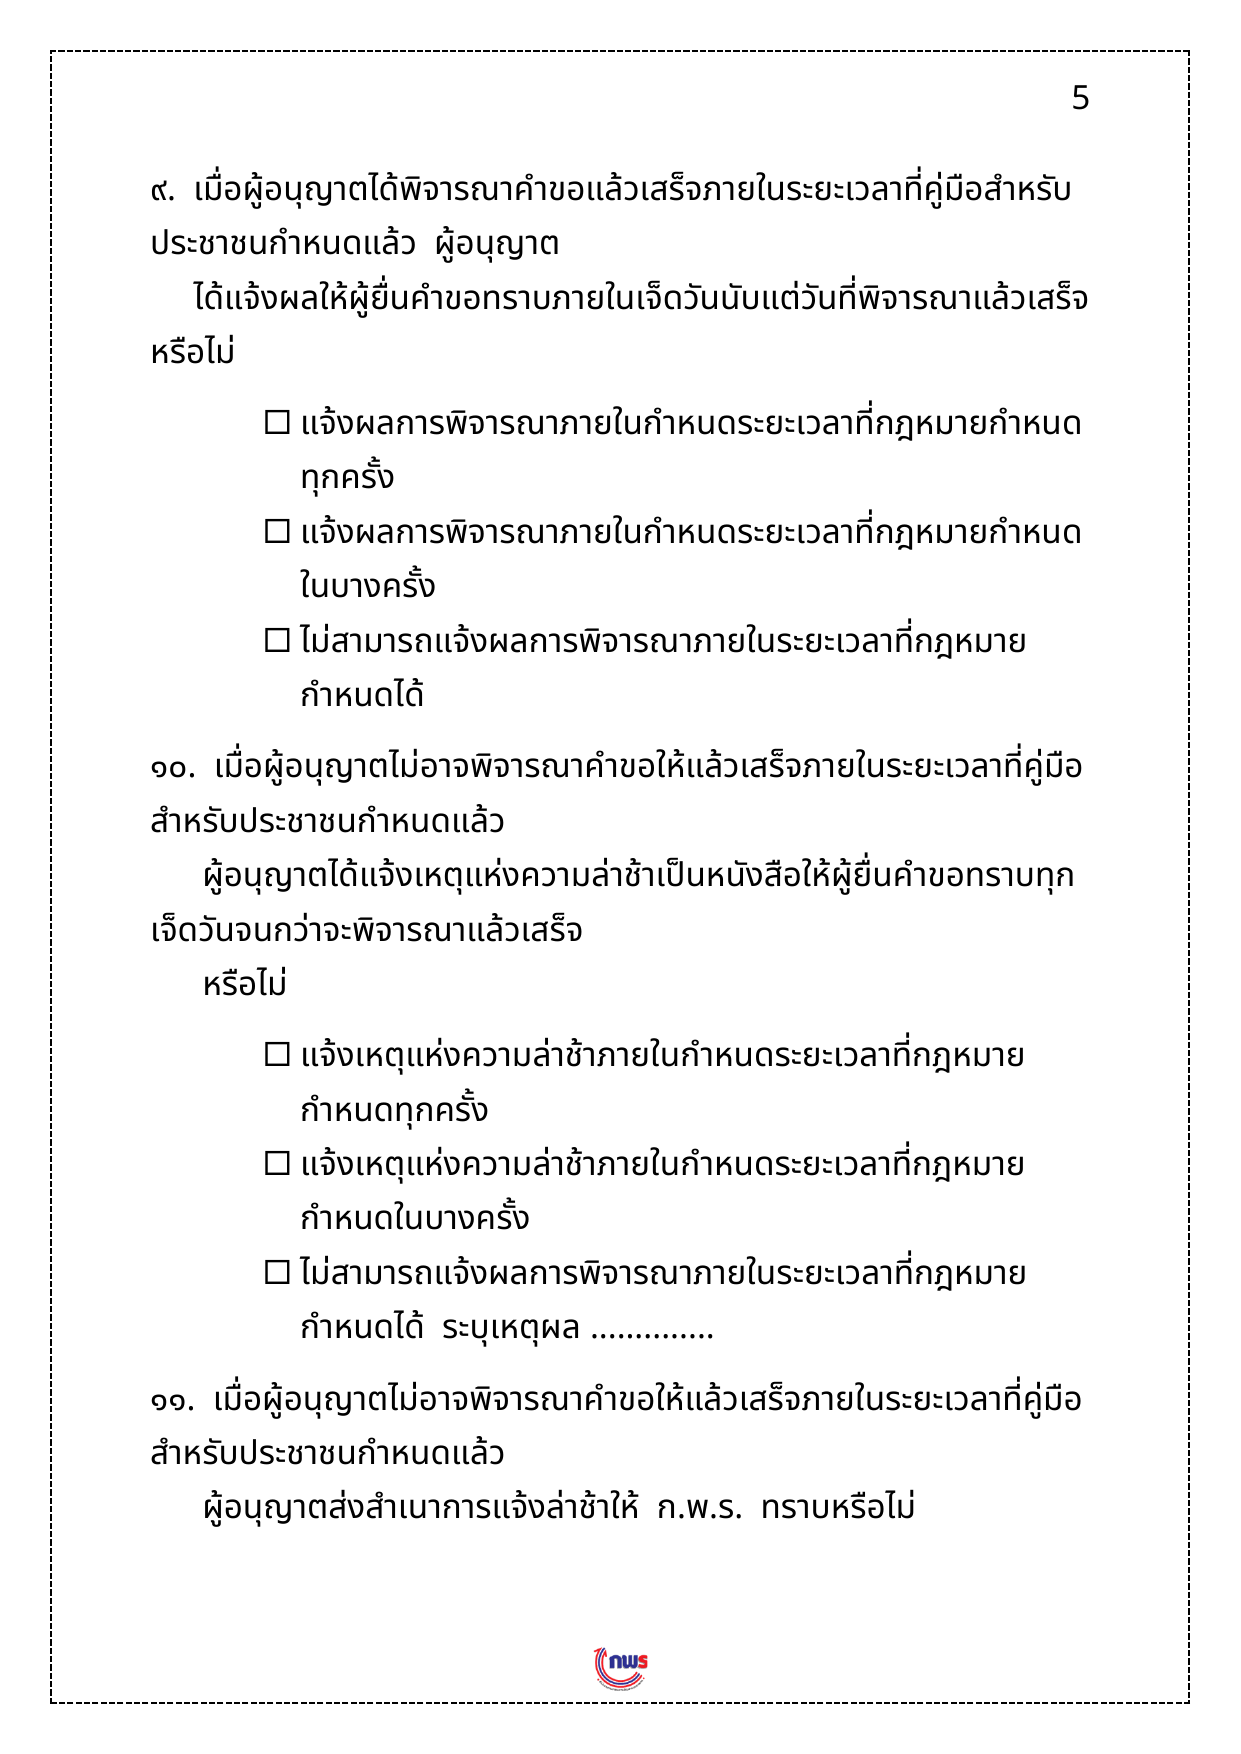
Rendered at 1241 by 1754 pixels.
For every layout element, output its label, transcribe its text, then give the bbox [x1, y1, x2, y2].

list แจ้งผลการพิจารณาภายในกำหนดระยะเวลาที่กฎหมายกำหนดทุกครั้ง [262, 399, 1090, 504]
text ๑๐. เมื่อผู้อนุญาตไม่อาจพิจารณาคำขอให้แล้วเสร็จภายในระยะเวลาที่คู่มือสำหรับประชาชนกำหนดแล้ว ผู้อนุญาตได้แจ้งเหตุแห่งความล่าช้าเป็นหนังสือให้ผู้ยื่นคำขอทราบทุกเจ็ดวันจนกว่าจะพิจารณาแล้วเสร็จ หรือไม่ [150, 742, 1090, 1011]
list แจ้งเหตุแห่งความล่าช้าภายในกำหนดระยะเวลาที่กฎหมายกำหนดทุกครั้ง [262, 1031, 1090, 1136]
text ๑๑. เมื่อผู้อนุญาตไม่อาจพิจารณาคำขอให้แล้วเสร็จภายในระยะเวลาที่คู่มือสำหรับประชาชนกำหนดแล้ว ผู้อนุญาตส่งสำเนาการแจ้งล่าช้าให้ ก.พ.ร. ทราบหรือไม่ [150, 1374, 1090, 1534]
list แจ้งเหตุแห่งความล่าช้าภายในกำหนดระยะเวลาที่กฎหมายกำหนดในบางครั้ง [262, 1140, 1090, 1245]
list ไม่สามารถแจ้งผลการพิจารณาภายในระยะเวลาที่กฎหมายกำหนดได้ [262, 617, 1090, 721]
list ไม่สามารถแจ้งผลการพิจารณาภายในระยะเวลาที่กฎหมายกำหนดได้ ระบุเหตุผล .............. [262, 1249, 1090, 1354]
list แจ้งผลการพิจารณาภายในกำหนดระยะเวลาที่กฎหมายกำหนดในบางครั้ง [262, 508, 1090, 613]
text ๙. เมื่อผู้อนุญาตได้พิจารณาคำขอแล้วเสร็จภายในระยะเวลาที่คู่มือสำหรับประชาชนกำหนดแล้ว ผู้อนุญาต ได้แจ้งผลให้ผู้ยื่นคำขอทราบภายในเจ็ดวันนับแต่วันที่พิจารณาแล้วเสร็จหรือไม่ [150, 164, 1090, 378]
picture [591, 1644, 648, 1691]
